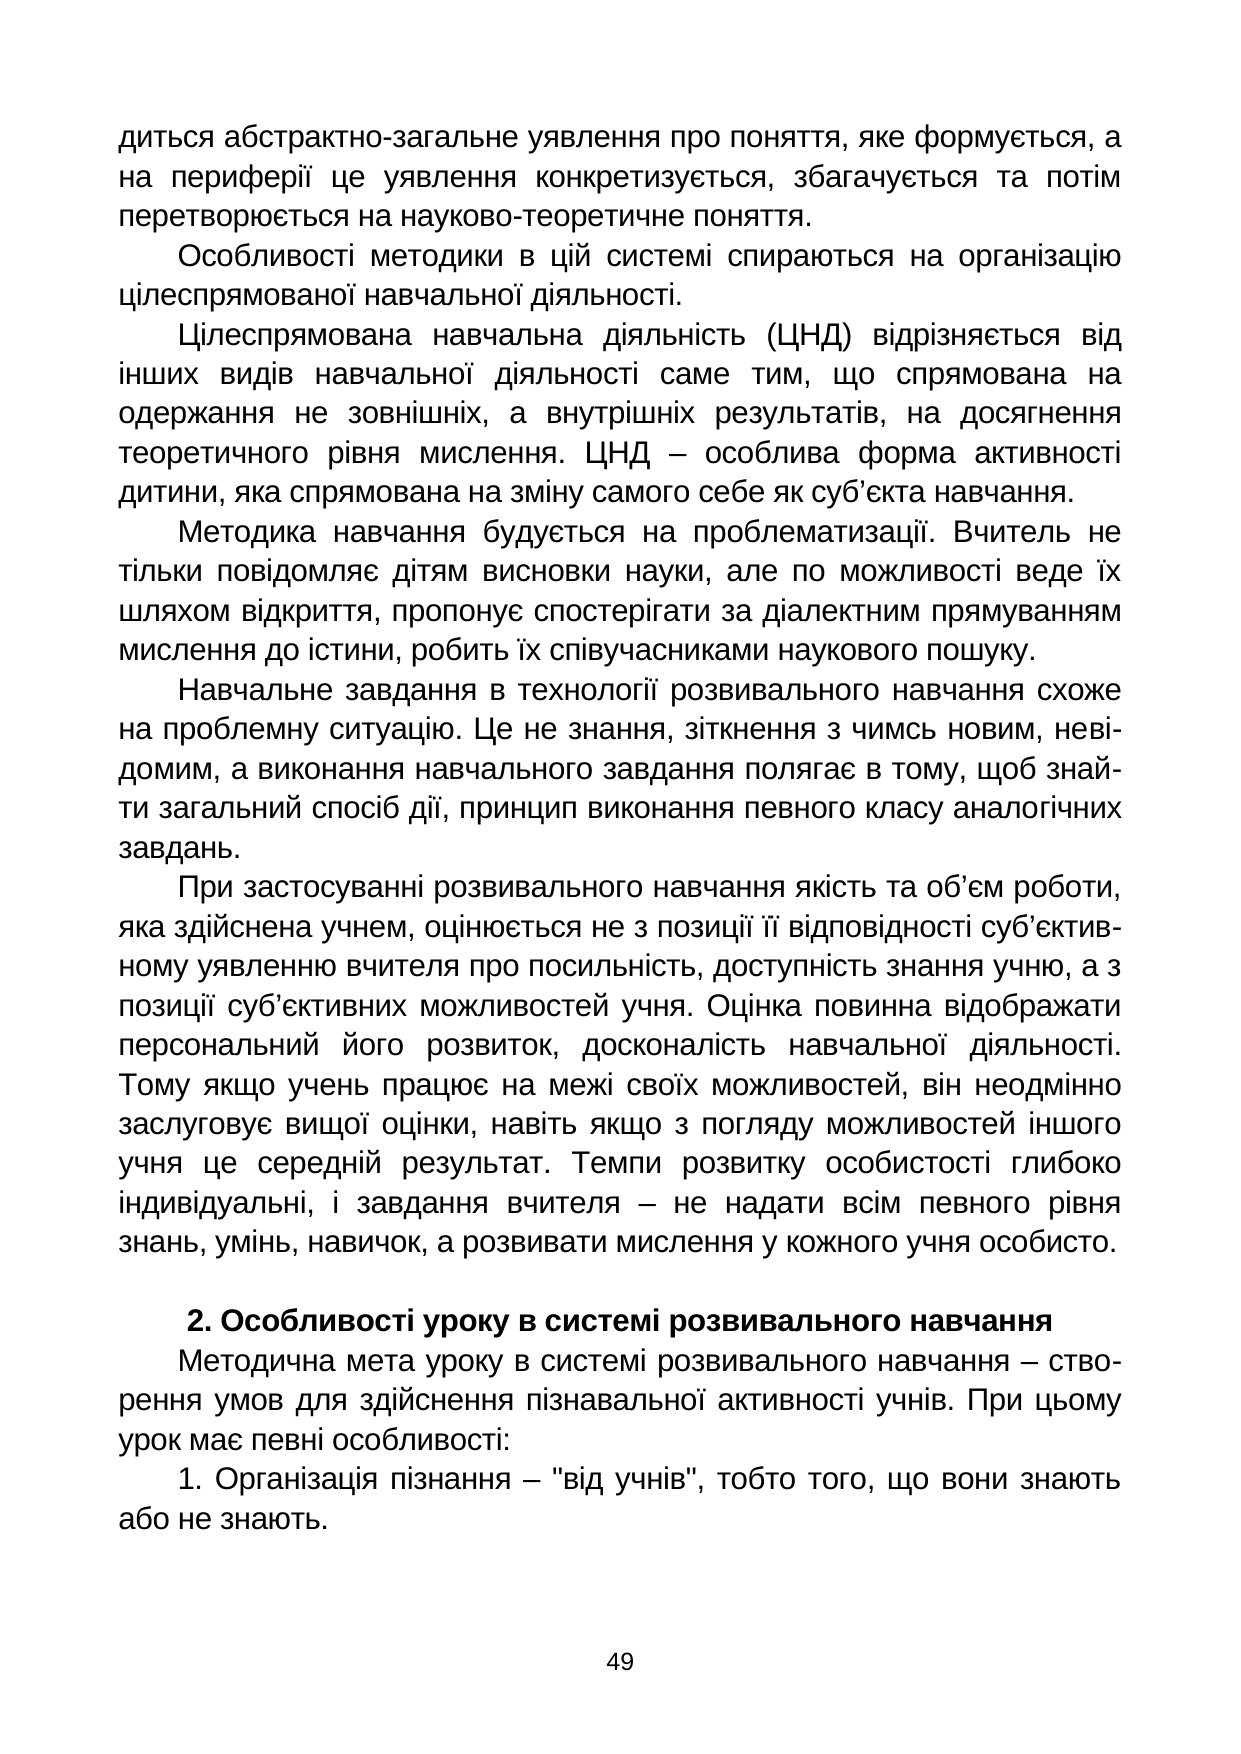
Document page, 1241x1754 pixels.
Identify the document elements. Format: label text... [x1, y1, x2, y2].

text При застосуванні розвивального навчання якість та об’єм роботи, яка здійснена учнем, оцінюється не з позиції її відповідності суб’єктивному уявленню вчителя про посильність, доступність знання учню, а з позиції суб’єктивних можливостей учня. Оцінка повинна відображати персональний його розвиток, досконалість навчальної діяльності. Тому якщо учень працює на межі своїх можливостей, він неодмінно заслуговує вищої оцінки, навіть якщо з погляду можливостей іншого учня це середній результат. Темпи розвитку особистості глибоко індивідуальні, і завдання вчителя – не надати всім певного рівня знань, умінь, навичок, а розвивати мислення у кожного учня особисто. [118, 868, 1122, 1259]
text Методика навчання будується на проблематизації. Вчитель не тільки повідомляє дітям висновки науки, але по можливості веде їх шляхом відкриття, пропонує спостерігати за діалектним прямуванням мислення до істини, робить їх співучасниками наукового пошуку. [118, 513, 1122, 667]
text Особливості методики в цій системі спираються на організацію цілеспрямованої навчальної діяльності. [118, 237, 1122, 312]
text Цілеспрямована навчальна діяльність (ЦНД) відрізняється від інших видів навчальної діяльності саме тим, що спрямована на одержання не зовнішніх, а внутрішніх результатів, на досягнення теоретичного рівня мислення. ЦНД – особлива форма активності дитини, яка спрямована на зміну самого себе як суб’єкта навчання. [118, 316, 1122, 509]
text 2. Особливості уроку в системі розвивального навчання [118, 1302, 1122, 1338]
text Методична мета уроку в системі розвивального навчання – створення умов для здійснення пізнавальної активності учнів. При цьому урок має певні особливості: [118, 1342, 1122, 1457]
text Навчальне завдання в технології розвивального навчання схоже на проблемну ситуацію. Це не знання, зіткнення з чимсь новим, невідомим, а виконання навчального завдання полягає в тому, щоб знайти загальний спосіб дії, принцип виконання певного класу аналогічних завдань. [118, 671, 1122, 865]
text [118, 118, 1122, 233]
text 1. Організація пізнання – "від учнів", тобто того, що вони знають або не знають. [118, 1460, 1122, 1536]
